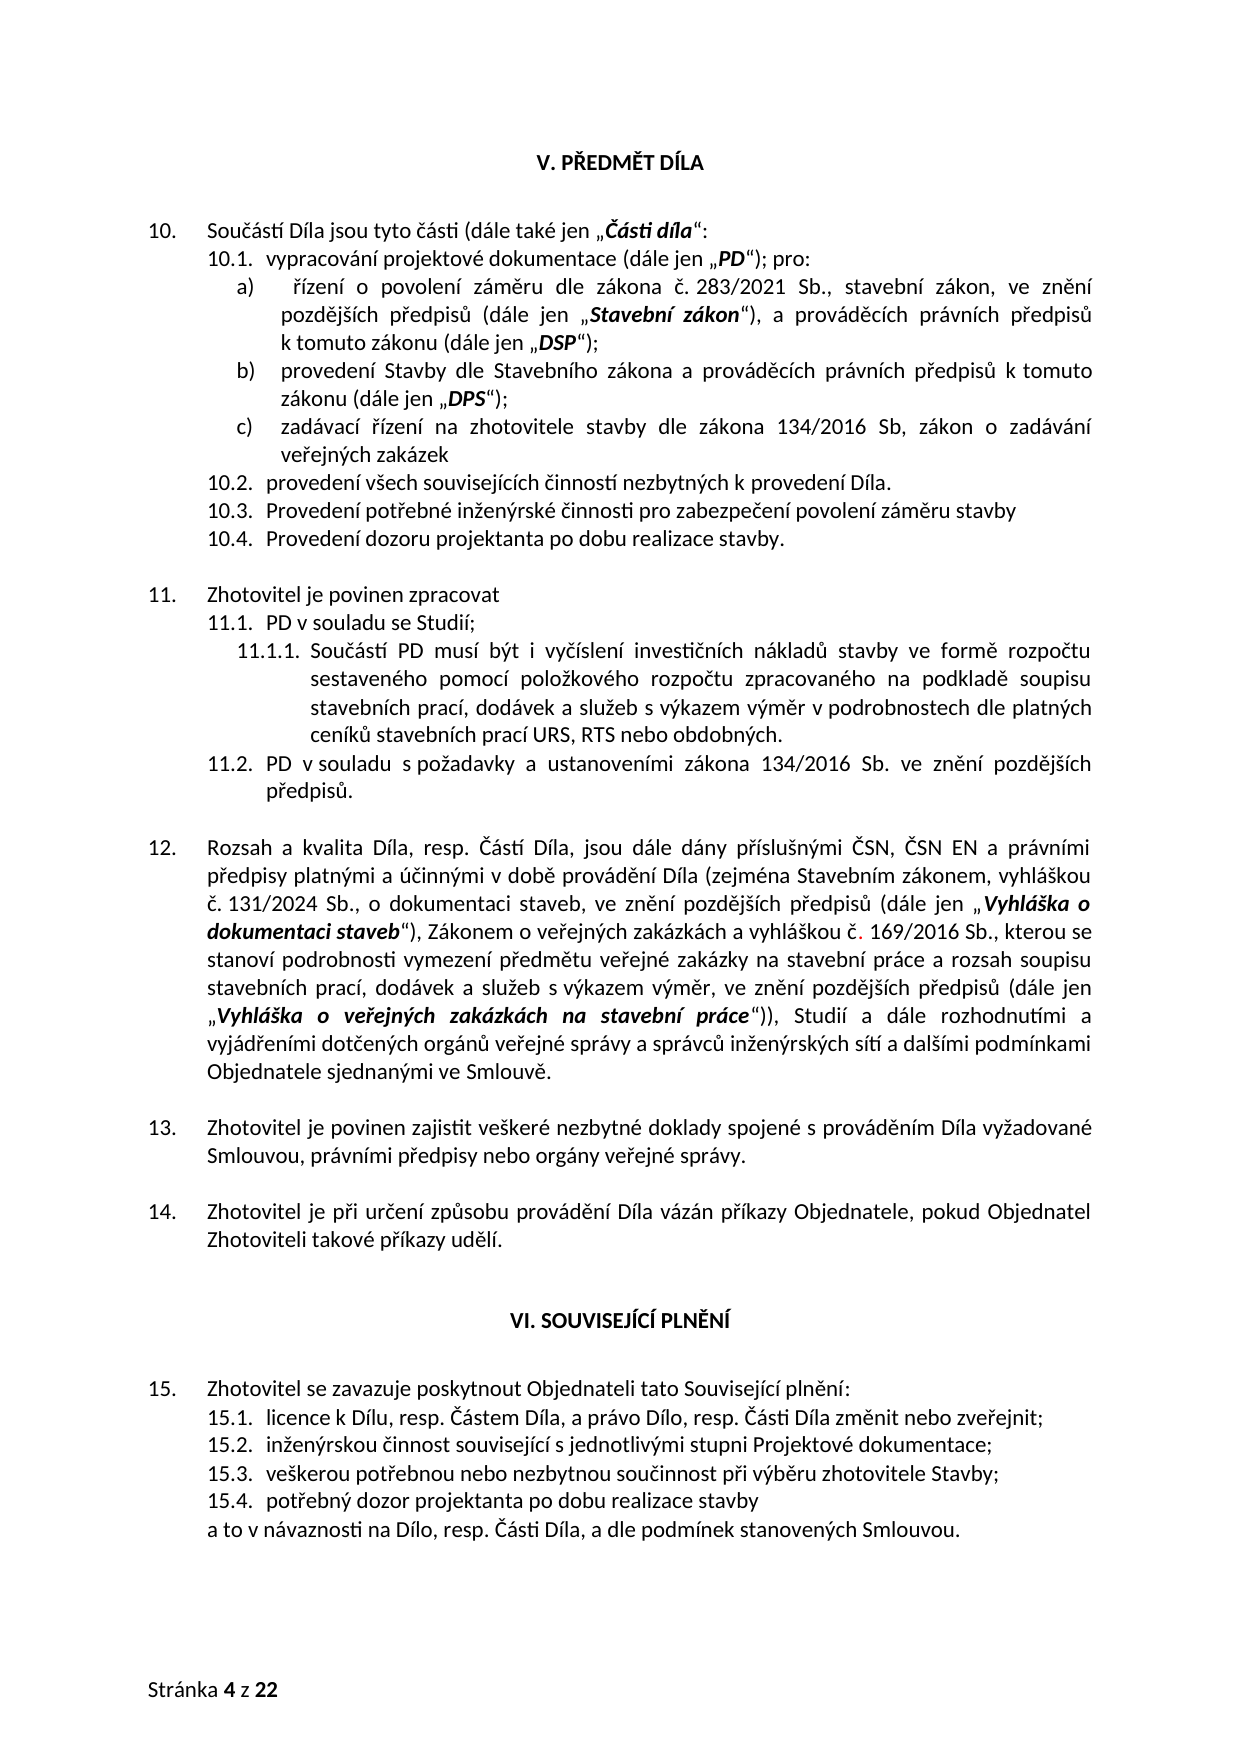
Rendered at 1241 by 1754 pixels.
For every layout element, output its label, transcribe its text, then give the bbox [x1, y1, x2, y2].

list veškerou potřebnou nebo nezbytnou součinnost při výběru zhotovitele Stavby; [207, 1459, 1092, 1487]
list potřebný dozor projektanta po dobu realizace stavby [207, 1487, 1092, 1515]
list Součástí PD musí být i vyčíslení investičních nákladů stavby ve formě rozpočtu sestaveného pomocí položkového rozpočtu zpracovaného na podkladě soupisu stavebních prací, dodávek a služeb s výkazem výměr v podrobnostech dle platných ceníků stavebních prací URS, RTS nebo obdobných. [236, 637, 1092, 749]
list PD v souladu s požadavky a ustanoveními zákona 134/2016 Sb. ve znění pozdějších předpisů. [207, 749, 1092, 805]
list Zhotovitel je povinen zajistit veškeré nezbytné doklady spojené s prováděním Díla vyžadované Smlouvou, právními předpisy nebo orgány veřejné správy. [148, 1113, 1092, 1169]
subtitle SOUVISEJÍCÍ PLNĚNÍ [148, 1306, 1092, 1334]
text a to v návaznosti na Dílo, resp. Části Díla, a dle podmínek stanovených Smlouvou. [207, 1515, 1092, 1543]
list zadávací řízení na zhotovitele stavby dle zákona 134/2016 Sb, zákon o zadávání veřejných zakázek [236, 412, 1092, 468]
list Rozsah a kvalita Díla, resp. Částí Díla, jsou dále dány příslušnými ČSN, ČSN EN a právními předpisy platnými a účinnými v době provádění Díla (zejména Stavebním zákonem, vyhláškou č. 131/2024 Sb., o dokumentaci staveb, ve znění pozdějších předpisů (dále jen „Vyhláška o dokumentaci staveb“), Zákonem o veřejných zakázkách a vyhláškou č. 169/2016 Sb., kterou se stanoví podrobnosti vymezení předmětu veřejné zakázky na stavební práce a rozsah soupisu stavebních prací, dodávek a služeb s výkazem výměr, ve znění pozdějších předpisů (dále jen „Vyhláška o veřejných zakázkách na stavební práce“)), Studií a dále rozhodnutími a vyjádřeními dotčených orgánů veřejné správy a správců inženýrských sítí a dalšími podmínkami Objednatele sjednanými ve Smlouvě. [148, 833, 1092, 1085]
list Zhotovitel je povinen zpracovat [148, 581, 1092, 608]
subtitle PŘEDMĚT DÍLA [148, 148, 1092, 176]
list řízení o povolení záměru dle zákona č. 283/2021 Sb., stavební zákon, ve znění pozdějších předpisů (dále jen „Stavební zákon“), a prováděcích právních předpisů k tomuto zákonu (dále jen „DSP“); [236, 272, 1092, 356]
list provedení všech souvisejících činností nezbytných k provedení Díla. [207, 468, 1092, 496]
list Zhotovitel je při určení způsobu provádění Díla vázán příkazy Objednatele, pokud Objednatel Zhotoviteli takové příkazy udělí. [148, 1197, 1092, 1253]
list inženýrskou činnost související s jednotlivými stupni Projektové dokumentace; [207, 1431, 1092, 1459]
list Zhotovitel se zavazuje poskytnout Objednateli tato Související plnění: [148, 1374, 1092, 1403]
list PD v souladu se Studií; [207, 608, 1092, 637]
list Provedení potřebné inženýrské činnosti pro zabezpečení povolení záměru stavby [207, 496, 1092, 524]
list vypracování projektové dokumentace (dále jen „PD“); pro: [207, 244, 1092, 272]
list provedení Stavby dle Stavebního zákona a prováděcích právních předpisů k tomuto zákonu (dále jen „DPS“); [236, 356, 1092, 412]
list Provedení dozoru projektanta po dobu realizace stavby. [207, 524, 1092, 552]
list licence k Dílu, resp. Částem Díla, a právo Dílo, resp. Části Díla změnit nebo zveřejnit; [207, 1403, 1092, 1431]
list Součástí Díla jsou tyto části (dále také jen „Části díla“: [148, 216, 1092, 244]
